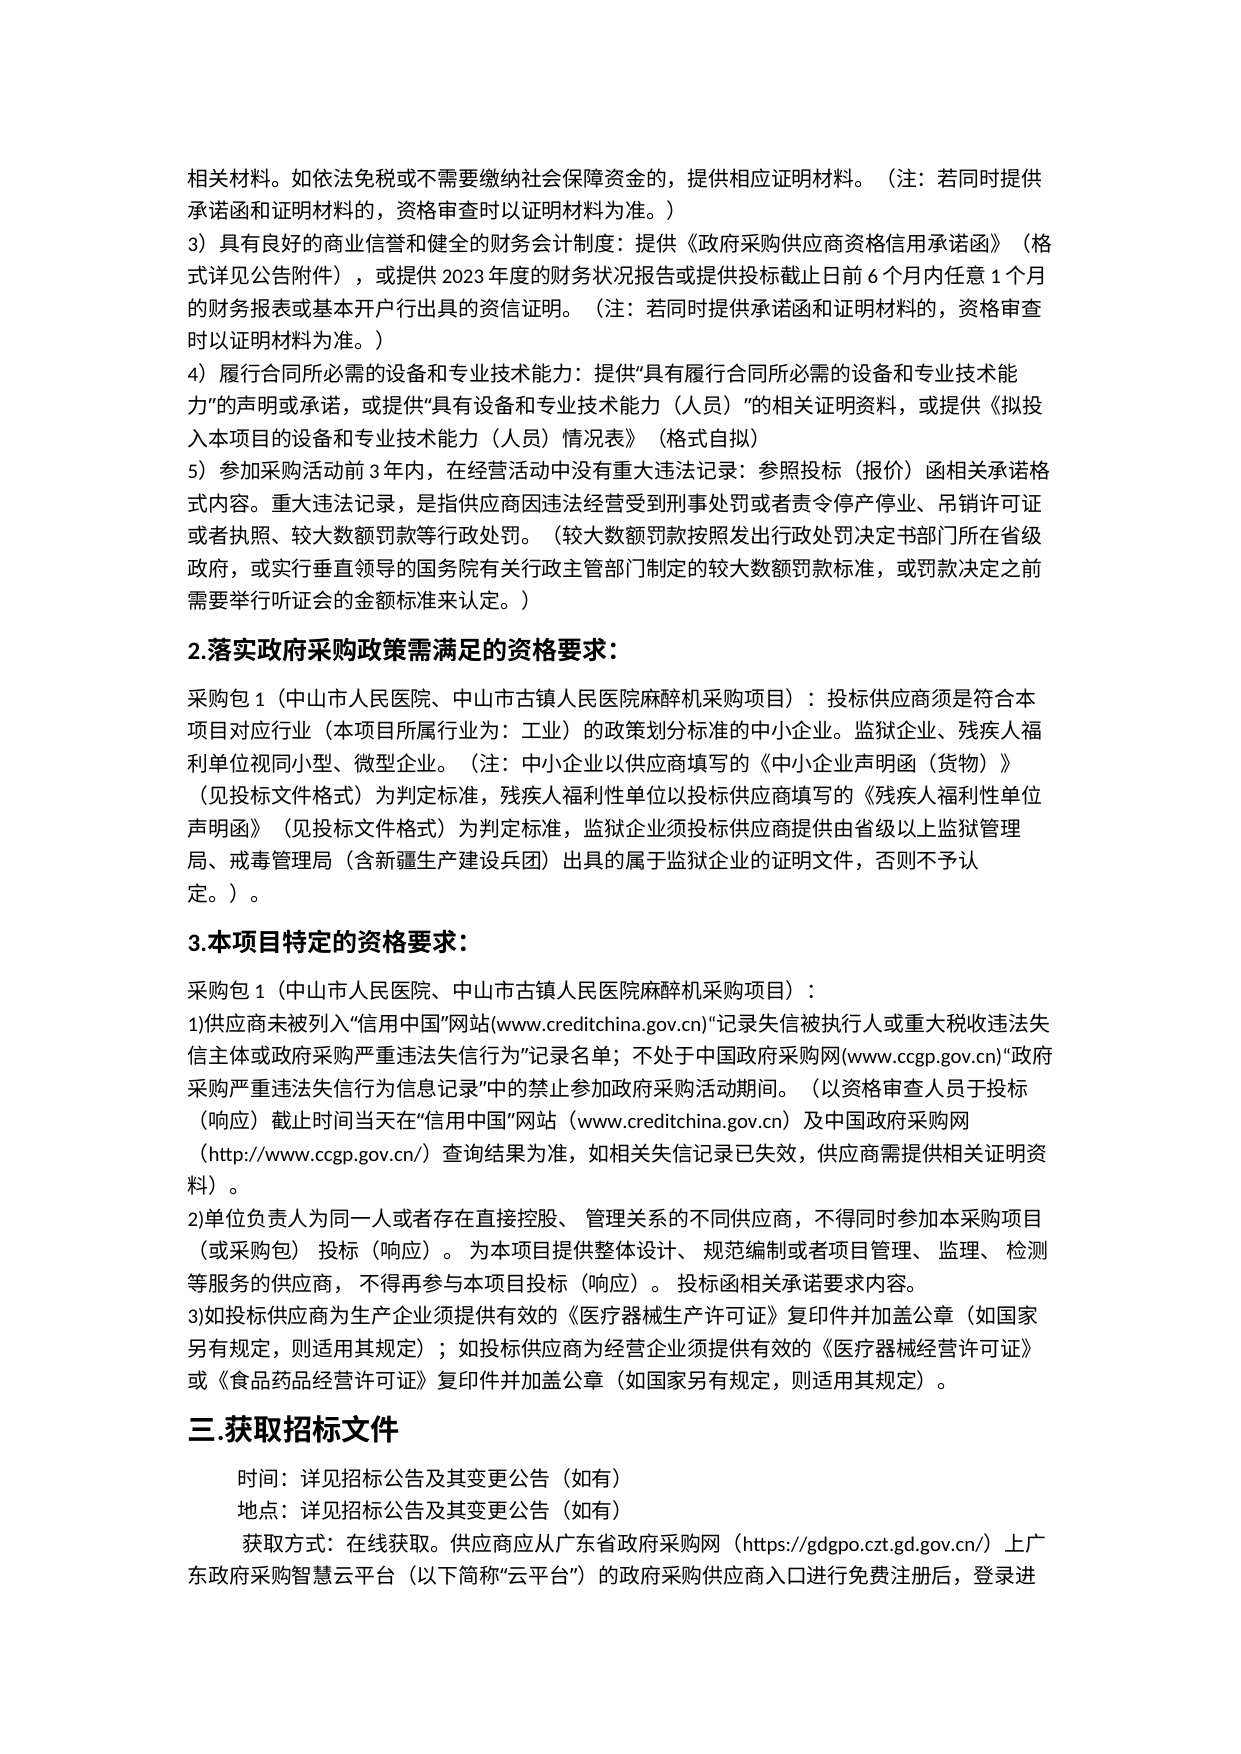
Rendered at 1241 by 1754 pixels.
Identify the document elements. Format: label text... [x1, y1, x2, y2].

text 3）具有良好的商业信誉和健全的财务会计制度：提供《政府采购供应商资格信用承诺函》（格式详见公告附件），或提供2023年度的财务状况报告或提供投标截止日前6个月内任意1个月的财务报表或基本开户行出具的资信证明。（注：若同时提供承诺函和证明材料的，资格审查时以证明材料为准。） [187, 227, 1053, 357]
text 地点：详见招标公告及其变更公告（如有） [187, 1494, 1053, 1527]
text 3)如投标供应商为生产企业须提供有效的《医疗器械生产许可证》复印件并加盖公章（如国家另有规定，则适用其规定）；如投标供应商为经营企业须提供有效的《医疗器械经营许可证》或《食品药品经营许可证》复印件并加盖公章（如国家另有规定，则适用其规定）。 [187, 1299, 1053, 1397]
text 5）参加采购活动前3年内，在经营活动中没有重大违法记录：参照投标（报价）函相关承诺格式内容。重大违法记录，是指供应商因违法经营受到刑事处罚或者责令停产停业、吊销许可证或者执照、较大数额罚款等行政处罚。（较大数额罚款按照发出行政处罚决定书部门所在省级政府，或实行垂直领导的国务院有关行政主管部门制定的较大数额罚款标准，或罚款决定之前需要举行听证会的金额标准来认定。） [187, 454, 1053, 617]
text 4）履行合同所必需的设备和专业技术能力：提供“具有履行合同所必需的设备和专业技术能力”的声明或承诺，或提供“具有设备和专业技术能力（人员）”的相关证明资料，或提供《拟投入本项目的设备和专业技术能力（人员）情况表》（格式自拟） [187, 357, 1053, 454]
text 3.本项目特定的资格要求： [187, 909, 1053, 974]
text 2.落实政府采购政策需满足的资格要求： [187, 617, 1053, 682]
text 采购包1（中山市人民医院、中山市古镇人民医院麻醉机采购项目）： [187, 974, 1053, 1007]
text 三.获取招标文件 [187, 1397, 1053, 1462]
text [187, 1527, 1053, 1592]
text 采购包1（中山市人民医院、中山市古镇人民医院麻醉机采购项目）：投标供应商须是符合本项目对应行业（本项目所属行业为：工业）的政策划分标准的中小企业。监狱企业、残疾人福利单位视同小型、微型企业。（注：中小企业以供应商填写的《中小企业声明函（货物）》（见投标文件格式）为判定标准，残疾人福利性单位以投标供应商填写的《残疾人福利性单位声明函》（见投标文件格式）为判定标准，监狱企业须投标供应商提供由省级以上监狱管理局、戒毒管理局（含新疆生产建设兵团）出具的属于监狱企业的证明文件，否则不予认定。）。 [187, 682, 1053, 909]
text 1)供应商未被列入“信用中国”网站(www.creditchina.gov.cn)“记录失信被执行人或重大税收违法失信主体或政府采购严重违法失信行为”记录名单；不处于中国政府采购网(www.ccgp.gov.cn)“政府采购严重违法失信行为信息记录”中的禁止参加政府采购活动期间。（以资格审查人员于投标（响应）截止时间当天在“信用中国”网站（www.creditchina.gov.cn）及中国政府采购网（http://www.ccgp.gov.cn/）查询结果为准，如相关失信记录已失效，供应商需提供相关证明资料）。 [187, 1007, 1053, 1202]
text 2)单位负责人为同一人或者存在直接控股、 管理关系的不同供应商，不得同时参加本采购项目（或采购包） 投标（响应）。 为本项目提供整体设计、 规范编制或者项目管理、 监理、 检测等服务的供应商， 不得再参与本项目投标（响应）。 投标函相关承诺要求内容。 [187, 1202, 1053, 1299]
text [187, 162, 1053, 227]
text 时间：详见招标公告及其变更公告（如有） [187, 1462, 1053, 1494]
